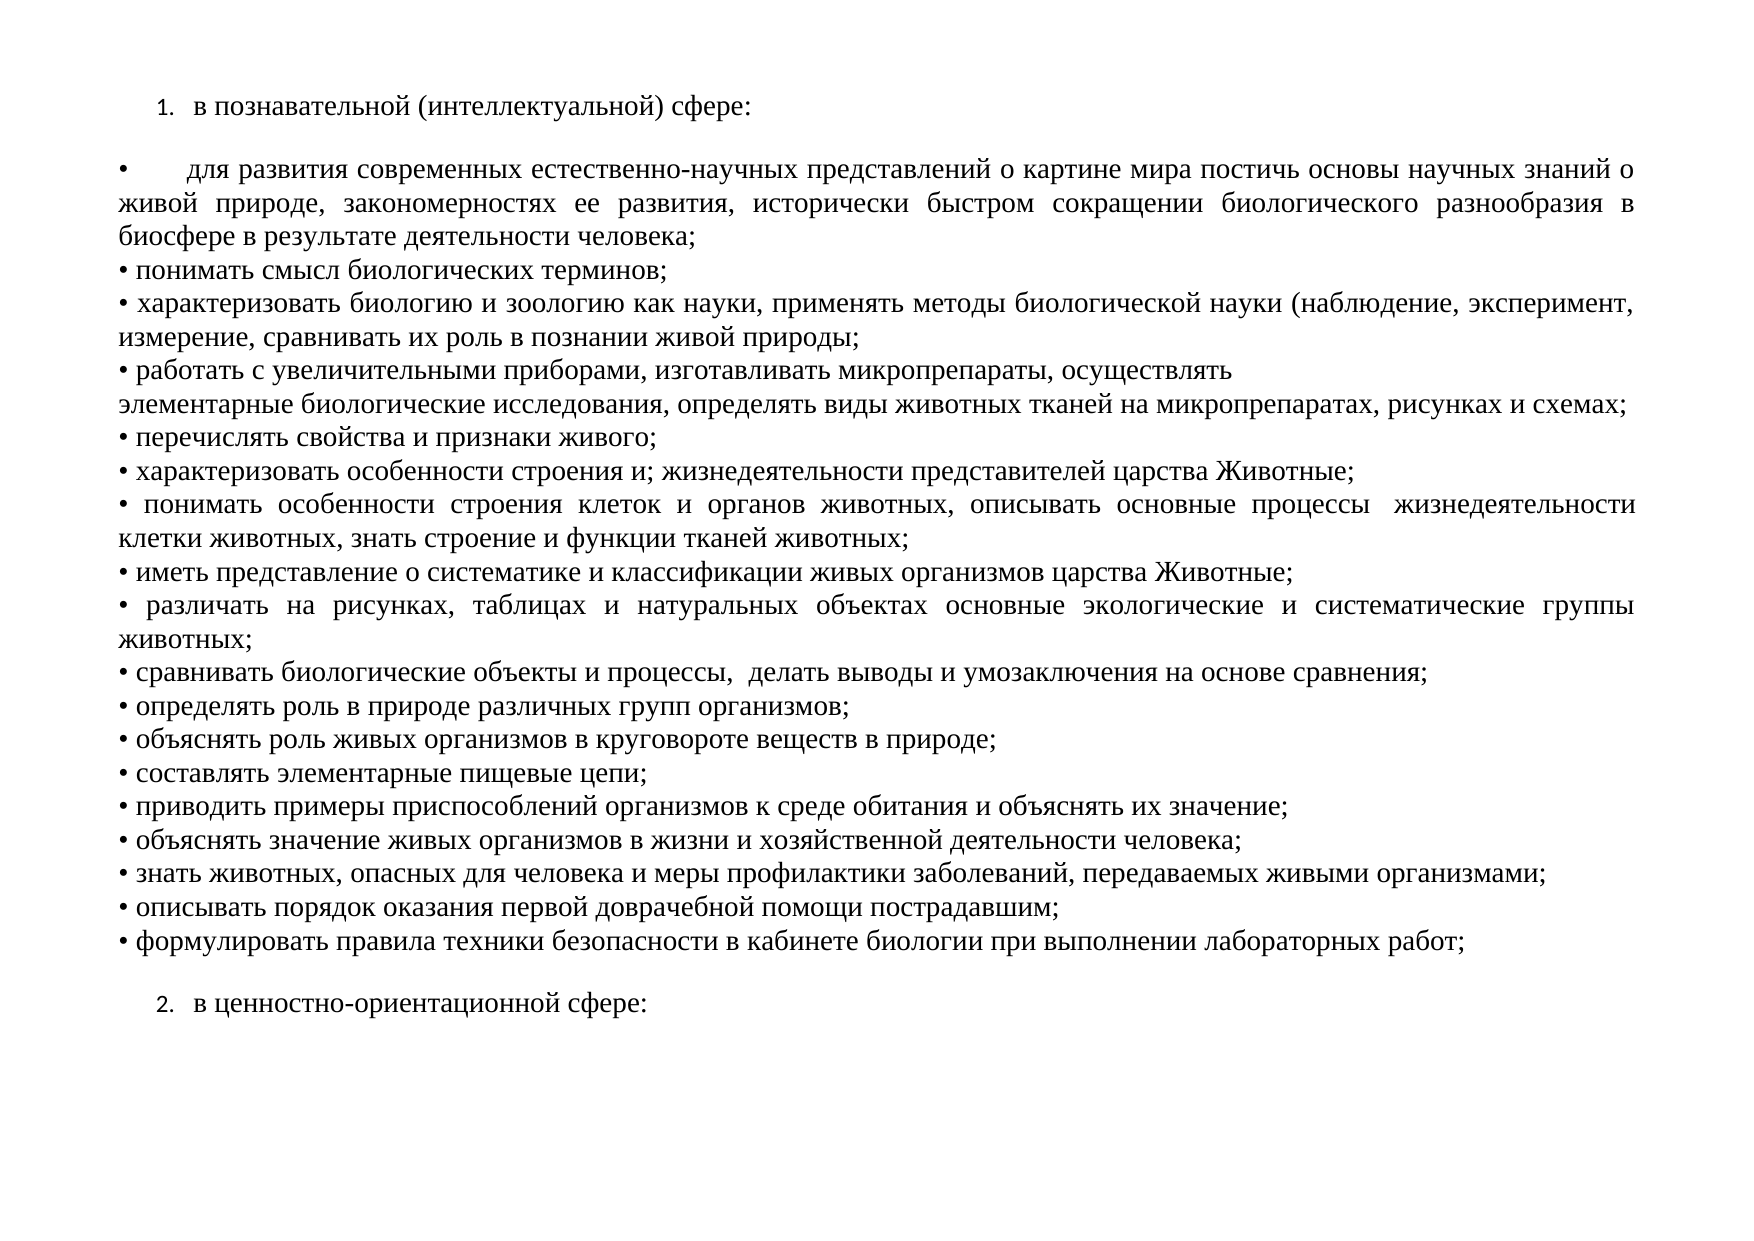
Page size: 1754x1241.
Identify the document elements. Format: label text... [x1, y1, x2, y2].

text • описывать порядок оказания первой доврачебной помощи пострадавшим; [118, 889, 1636, 923]
text • для развития современных естественно-научных представлений о картине мира постичь основы научных знаний о живой природе, закономерностях ее развития, исторически быстром сокращении биологического разнообразия в биосфере в результате деятельности человека; [118, 151, 1636, 252]
text • работать с увеличительными приборами, изготавливать микропрепараты, осуществлять [118, 352, 1636, 386]
text • знать животных, опасных для человека и меры профилактики заболеваний, передаваемых живыми организмами; [118, 856, 1636, 889]
text • иметь представление о систематике и классификации живых организмов царства Животные; [118, 554, 1636, 587]
text • различать на рисунках, таблицах и натуральных объектах основные экологические и систематические группы животных; [118, 587, 1636, 654]
text • составлять элементарные пищевые цепи; [118, 755, 1636, 788]
list в ценностно-ориентационной сфере: [156, 985, 1636, 1019]
text • характеризовать особенности строения и; жизнедеятельности представителей царства Животные; [118, 453, 1636, 487]
text • сравнивать биологические объекты и процессы, делать выводы и умозаключения на основе сравнения; [118, 654, 1636, 688]
text элементарные биологические исследования, определять виды животных тканей на микропрепаратах, рисунках и схемах; [118, 386, 1636, 419]
text • приводить примеры приспособлений организмов к среде обитания и объяснять их значение; [118, 788, 1636, 822]
list в познавательной (интеллектуальной) сфере: [156, 88, 1636, 122]
text • объяснять значение живых организмов в жизни и хозяйственной деятельности человека; [118, 822, 1636, 856]
text • перечислять свойства и признаки живого; [118, 419, 1636, 453]
text • понимать смысл биологических терминов; [118, 252, 1636, 285]
text • формулировать правила техники безопасности в кабинете биологии при выполнении лабораторных работ; [118, 923, 1636, 956]
text • определять роль в природе различных групп организмов; [118, 688, 1636, 721]
text • характеризовать биологию и зоологию как науки, применять методы биологической науки (наблюдение, эксперимент, измерение, сравнивать их роль в познании живой природы; [118, 285, 1636, 352]
text • объяснять роль живых организмов в круговороте веществ в природе; [118, 721, 1636, 755]
text • понимать особенности строения клеток и органов животных, описывать основные процессы жизнедеятельности клетки животных, знать строение и функции тканей животных; [118, 487, 1636, 554]
